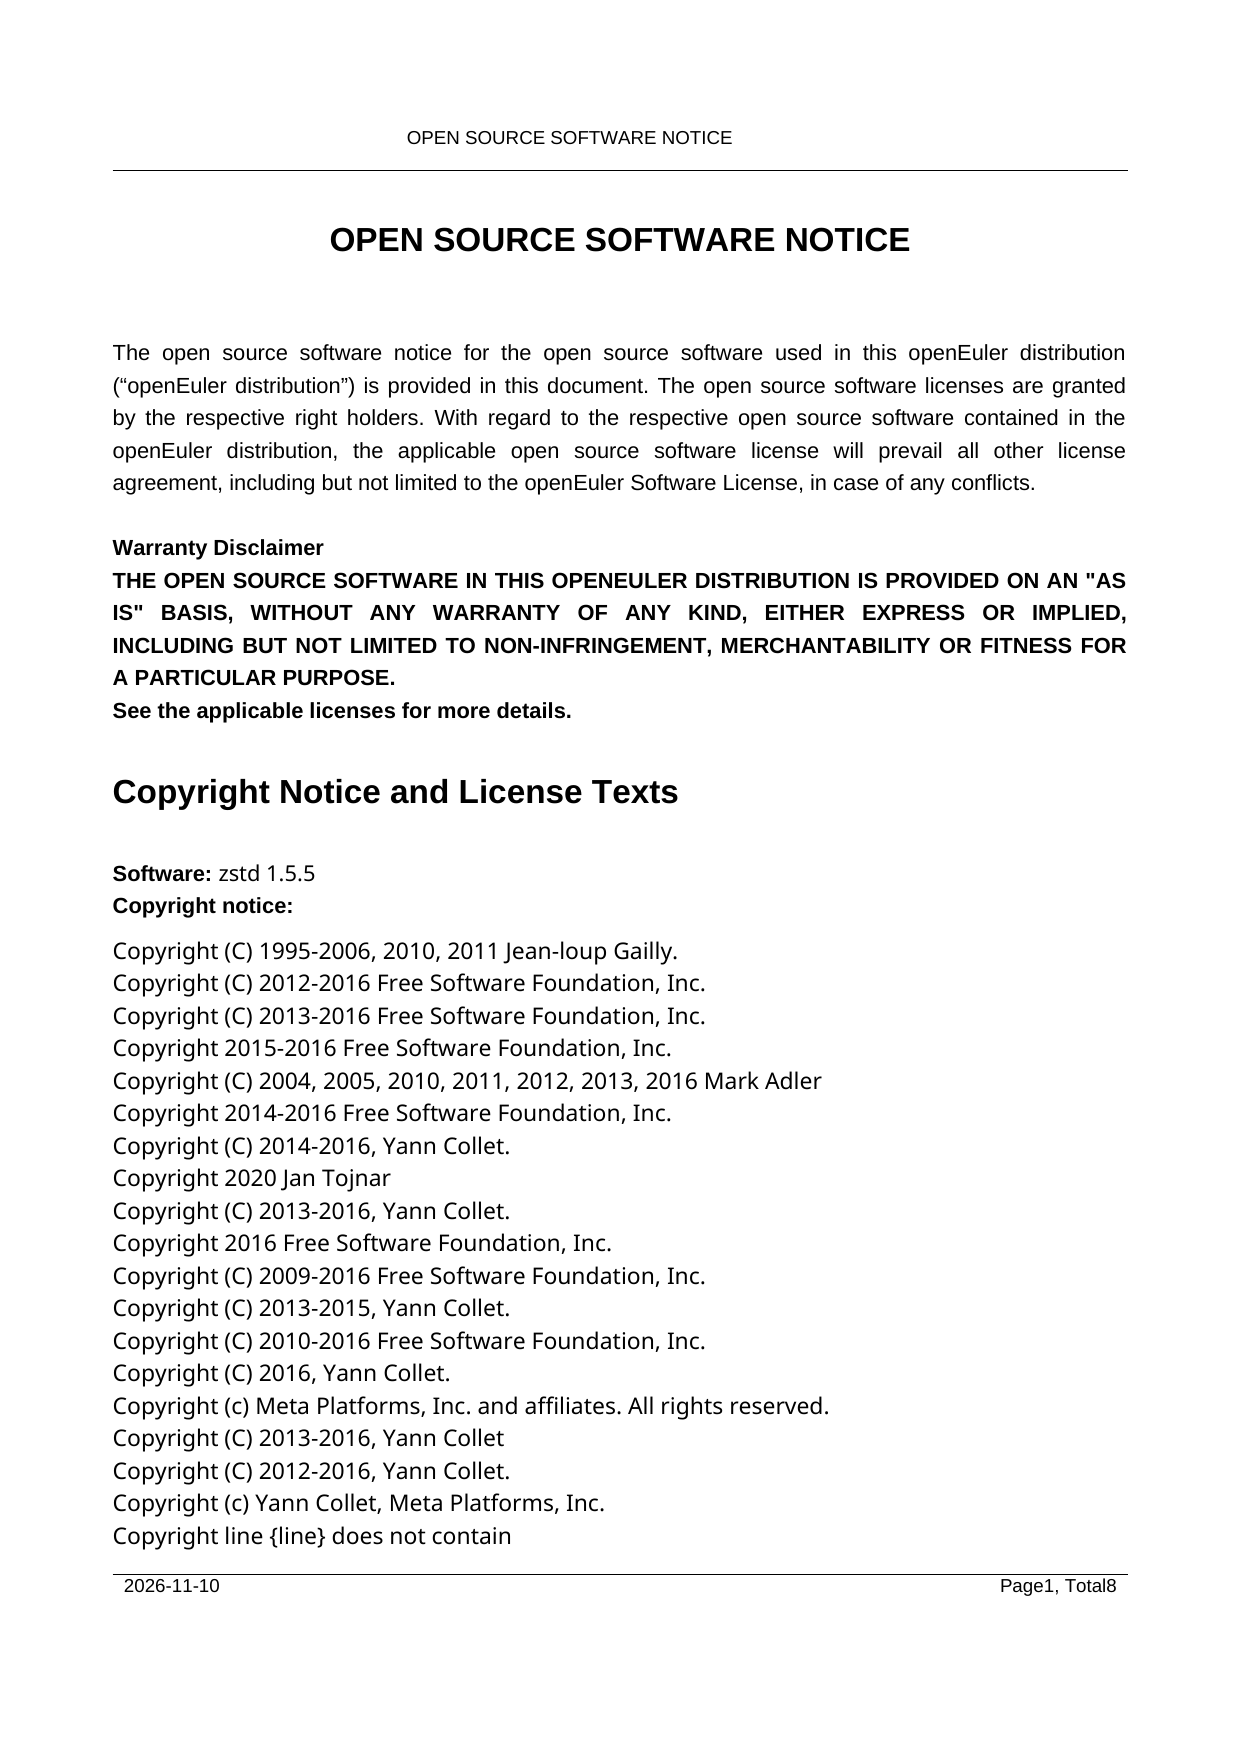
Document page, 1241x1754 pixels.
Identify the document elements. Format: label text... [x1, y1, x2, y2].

text Warranty Disclaimer [112, 531, 1128, 564]
text Copyright notice: [112, 889, 1128, 921]
text THE OPEN SOURCE SOFTWARE IN THIS OPENEULER DISTRIBUTION IS PROVIDED ON AN "AS IS" BASIS, WITHOUT ANY WARRANTY OF ANY KIND, EITHER EXPRESS OR IMPLIED, INCLUDING BUT NOT LIMITED TO NON-INFRINGEMENT, MERCHANTABILITY OR FITNESS FOR A PARTICULAR PURPOSE. See the applicable licenses for more details. [112, 564, 1128, 726]
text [112, 934, 1128, 1551]
text Copyright Notice and License Texts [112, 759, 1128, 824]
text OPEN SOURCE SOFTWARE NOTICE [112, 206, 1128, 271]
title Software: zstd 1.5.5 [112, 856, 1128, 889]
text The open source software notice for the open source software used in this openEuler distribution (“openEuler distribution”) is provided in this document. The open source software licenses are granted by the respective right holders. With regard to the respective open source software contained in the openEuler distribution, the applicable open source software license will prevail all other license agreement, including but not limited to the openEuler Software License, in case of any conflicts. [112, 336, 1128, 499]
